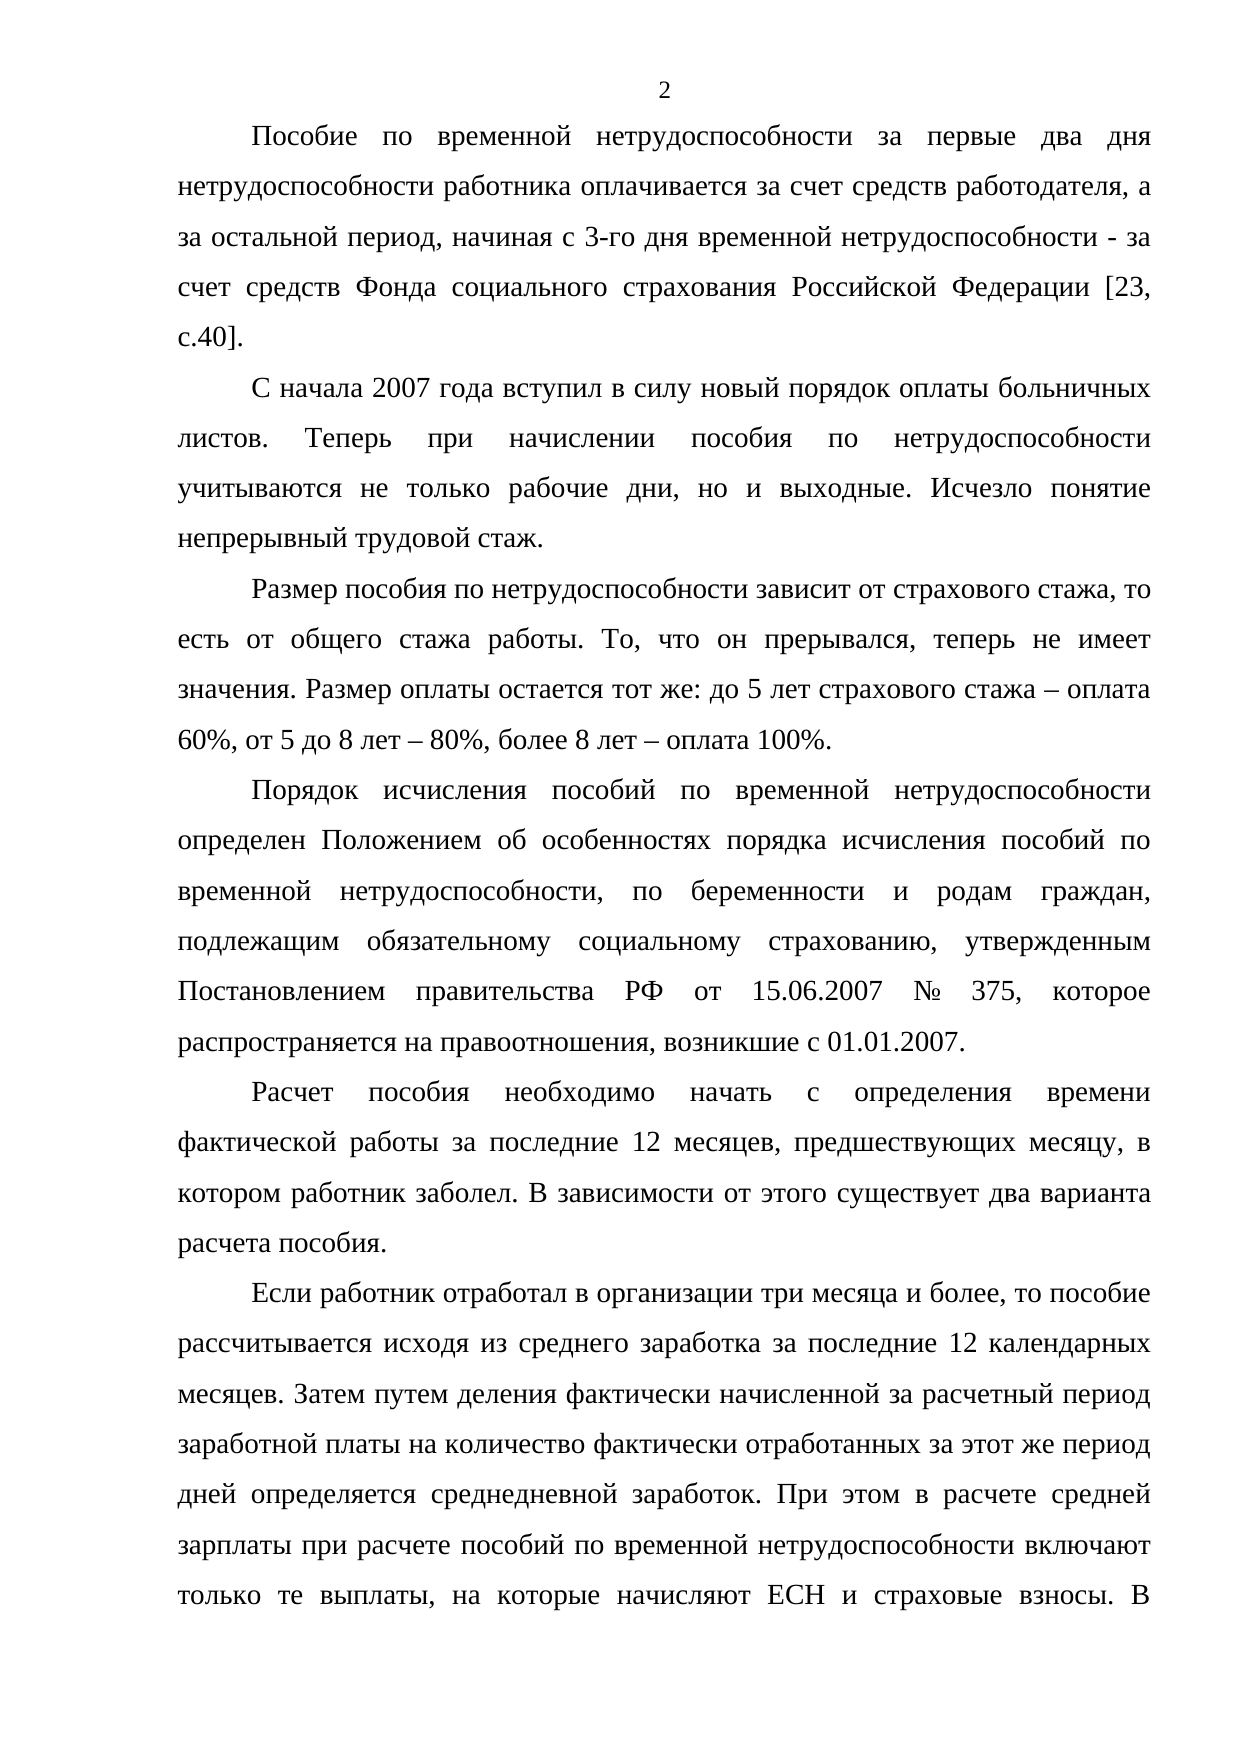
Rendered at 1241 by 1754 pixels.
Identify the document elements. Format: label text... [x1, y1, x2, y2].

text Расчет пособия необходимо начать с определения времени фактической работы за последние 12 месяцев, предшествующих месяцу, в котором работник заболел. В зависимости от этого существует два варианта расчета пособия. [177, 1074, 1152, 1258]
text Пособие по временной нетрудоспособности за первые два дня нетрудоспособности работника оплачивается за счет средств работодателя, а за остальной период, начиная с 3-го дня временной нетрудоспособности - за счет средств Фонда социального страхования Российской Федерации [23, с.40]. [177, 118, 1152, 353]
text С начала 2007 года вступил в силу новый порядок оплаты больничных листов. Теперь при начислении пособия по нетрудоспособности учитываются не только рабочие дни, но и выходные. Исчезло понятие непрерывный трудовой стаж. [177, 370, 1152, 554]
text Размер пособия по нетрудоспособности зависит от страхового стажа, то есть от общего стажа работы. То, что он прерывался, теперь не имеет значения. Размер оплаты остается тот же: до 5 лет страхового стажа – оплата 60%, от 5 до 8 лет – 80%, более 8 лет – оплата 100%. [177, 571, 1152, 755]
text Порядок исчисления пособий по временной нетрудоспособности определен Положением об особенностях порядка исчисления пособий по временной нетрудоспособности, по беременности и родам граждан, подлежащим обязательному социальному страхованию, утвержденным Постановлением правительства РФ от 15.06.2007 № 375, которое распространяется на правоотношения, возникшие с 01.01.2007. [177, 772, 1152, 1057]
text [177, 1275, 1152, 1611]
